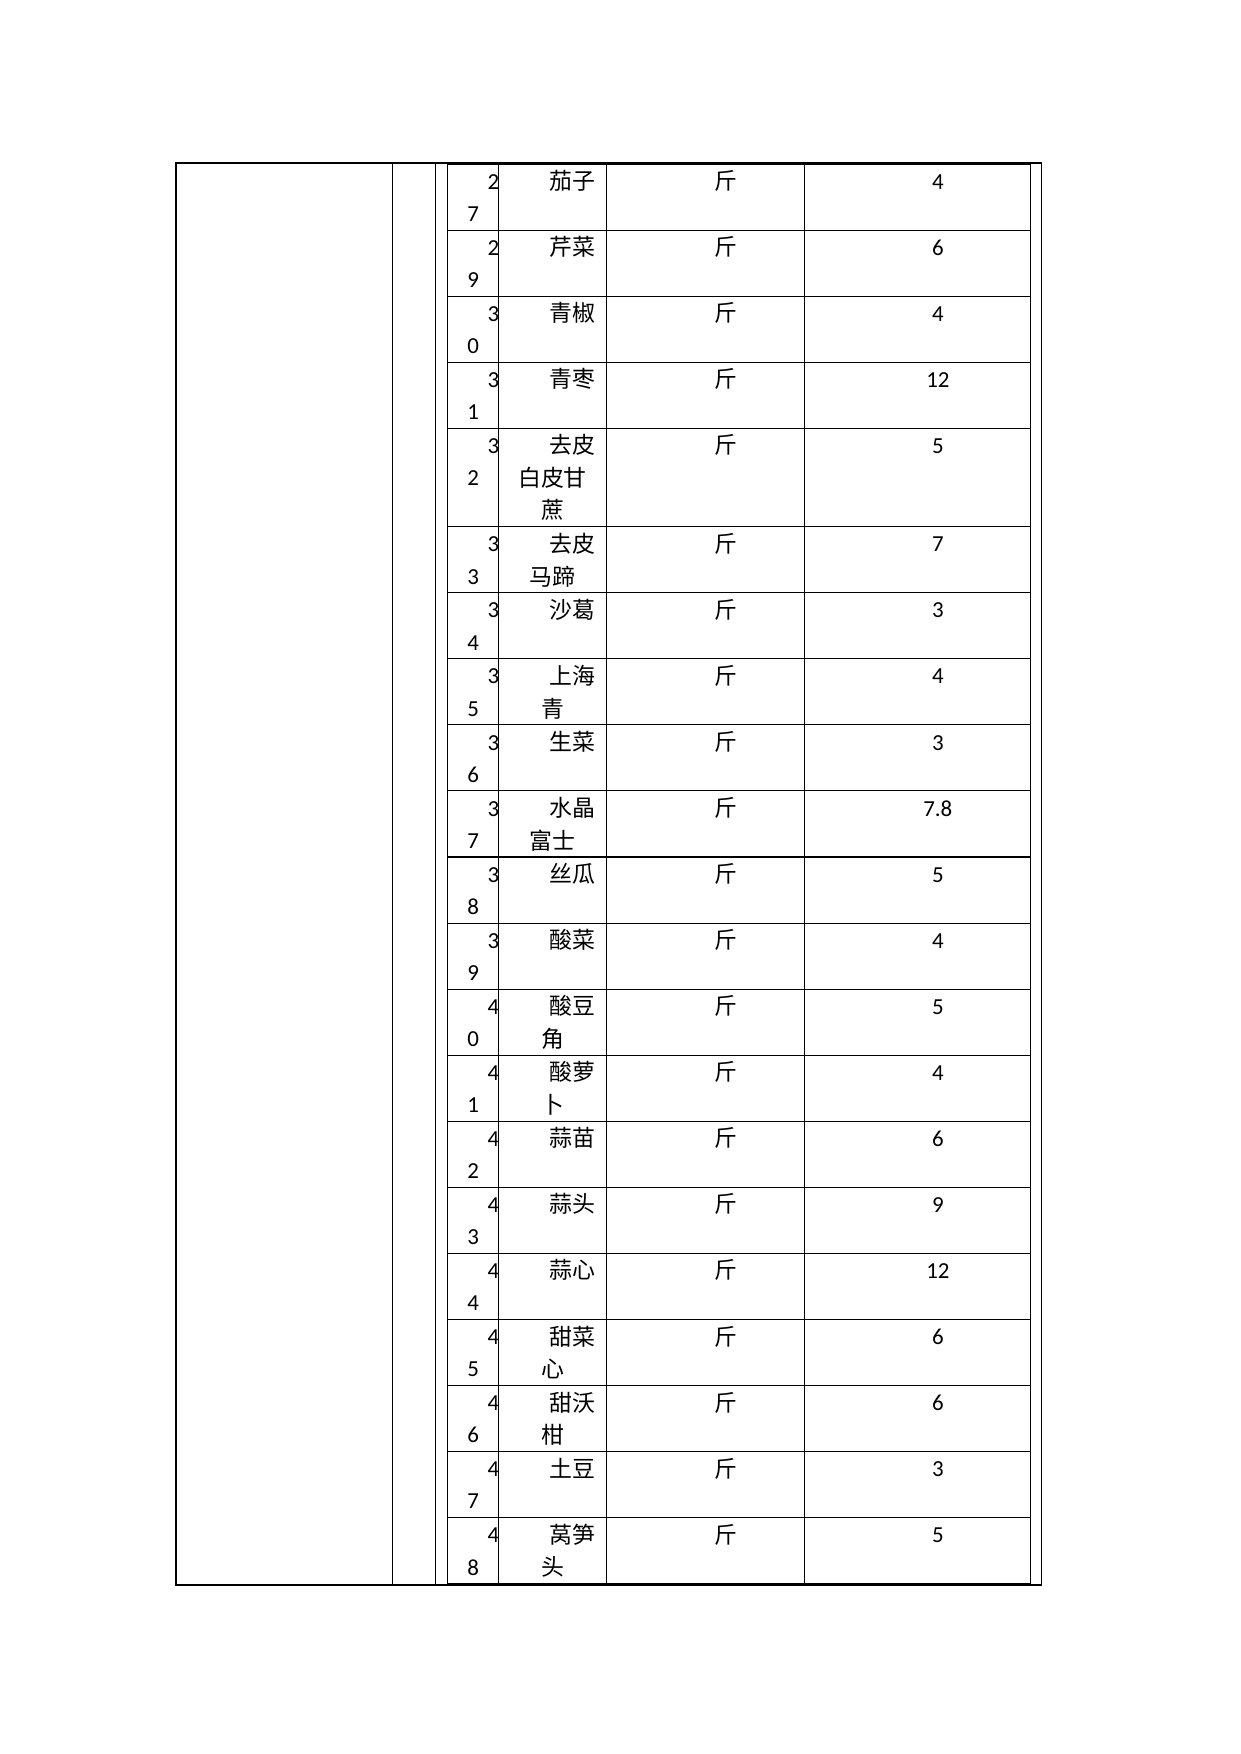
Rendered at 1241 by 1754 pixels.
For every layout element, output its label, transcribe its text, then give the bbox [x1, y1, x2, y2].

table_cell [805, 1254, 1030, 1319]
table_cell [805, 429, 1030, 526]
table_cell [499, 1386, 606, 1451]
table_cell [499, 725, 606, 790]
table_cell [805, 1452, 1030, 1517]
table_cell [499, 363, 606, 428]
table_cell [499, 1122, 606, 1187]
table_cell [499, 1518, 606, 1583]
table_cell [805, 231, 1030, 296]
table_cell [499, 165, 606, 230]
table_cell [499, 593, 606, 658]
table_cell [805, 1386, 1030, 1451]
table_cell [805, 791, 1030, 856]
table_cell [177, 164, 392, 1584]
table_cell [499, 924, 606, 989]
table_cell [499, 858, 606, 923]
table_cell 1 [393, 164, 435, 1584]
table_cell [805, 363, 1030, 428]
table_cell [499, 231, 606, 296]
table_cell [499, 1056, 606, 1121]
table_cell [499, 990, 606, 1055]
table_cell [499, 791, 606, 856]
table_cell [805, 1056, 1030, 1121]
table_cell [805, 297, 1030, 362]
table_cell [499, 1452, 606, 1517]
table_cell [499, 1320, 606, 1385]
table_cell [436, 164, 447, 1584]
table_cell [499, 527, 606, 592]
table_cell [499, 659, 606, 724]
table_cell [805, 1188, 1030, 1253]
table_cell [1031, 164, 1041, 1584]
table_cell [499, 429, 606, 526]
table_cell [499, 1188, 606, 1253]
table_cell [805, 593, 1030, 658]
table_cell [805, 1320, 1030, 1385]
table_cell [805, 1518, 1030, 1583]
table_cell [499, 1254, 606, 1319]
table_cell [805, 990, 1030, 1055]
table_cell [805, 858, 1030, 923]
table_cell [499, 297, 606, 362]
table_cell [805, 165, 1030, 230]
